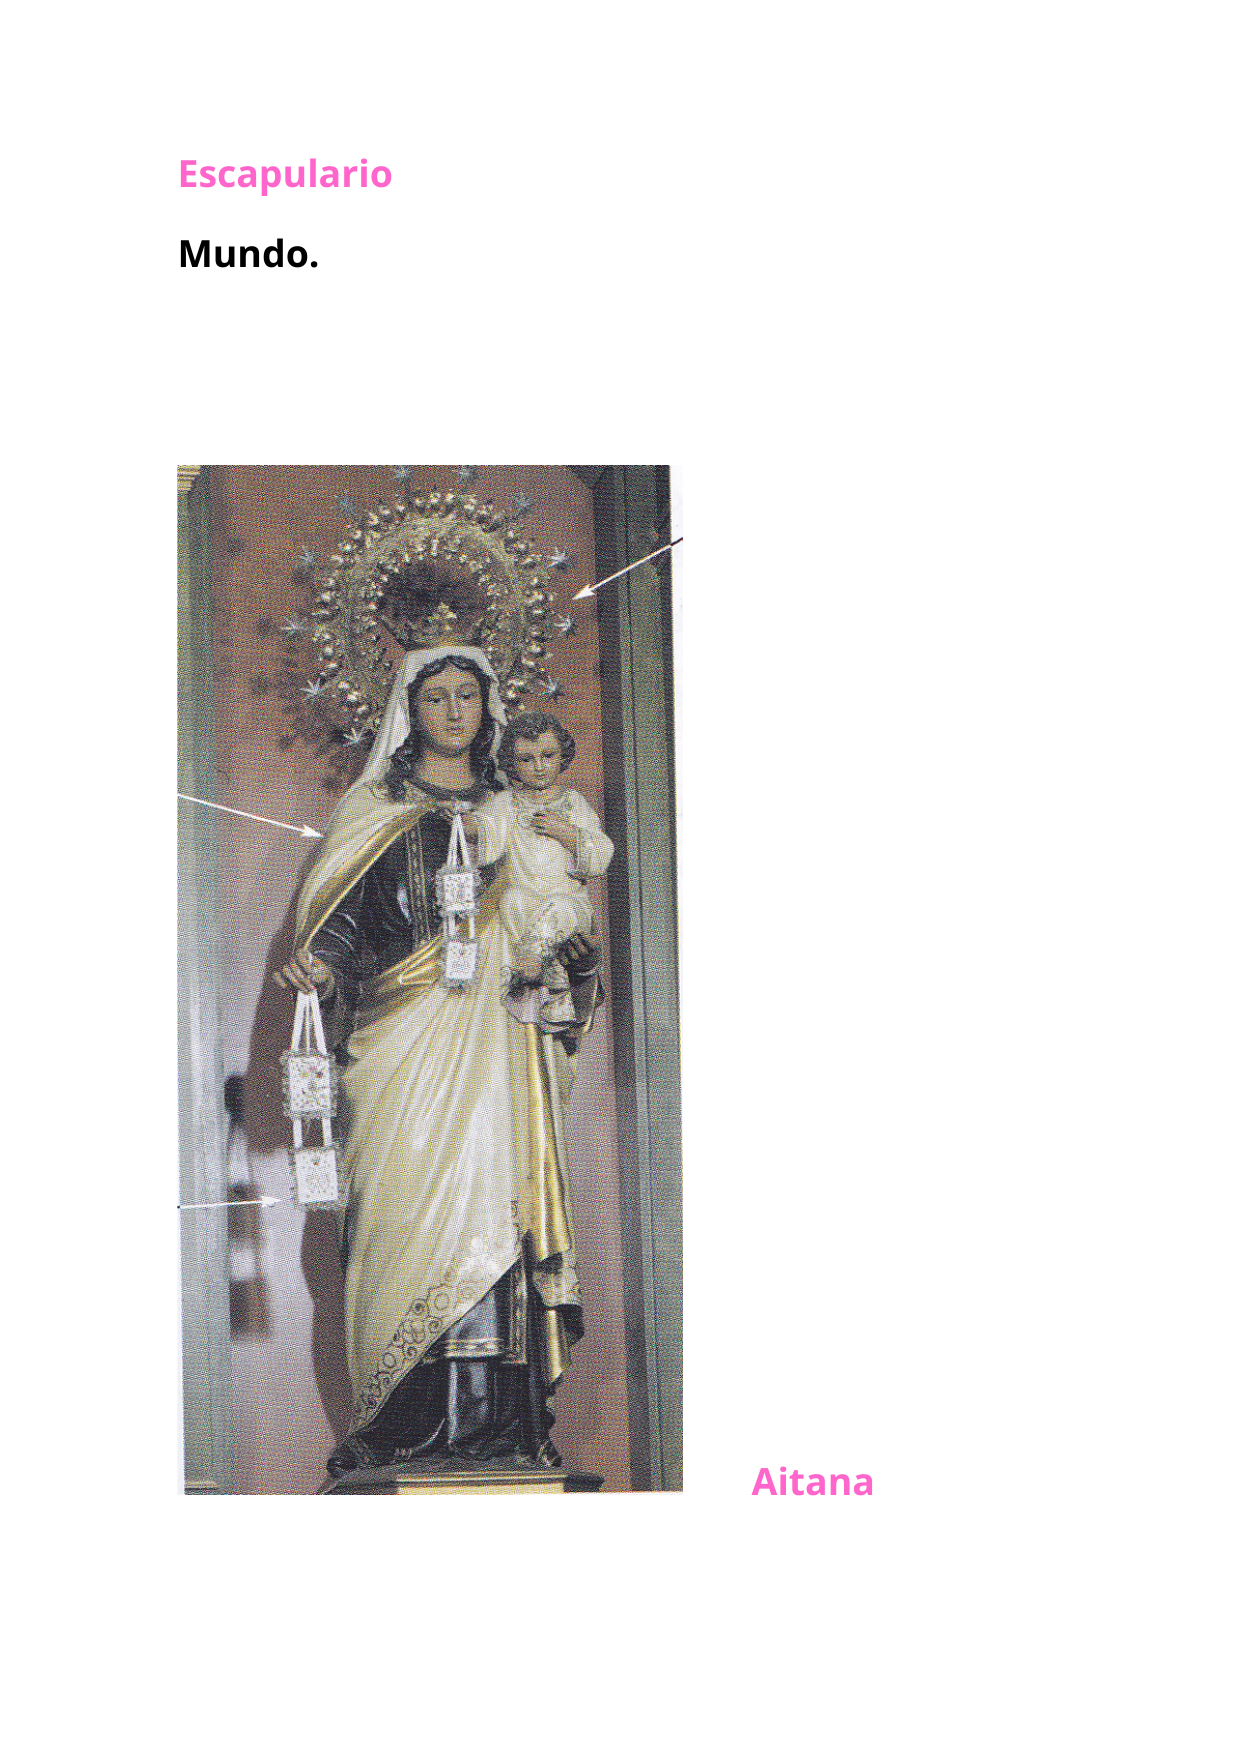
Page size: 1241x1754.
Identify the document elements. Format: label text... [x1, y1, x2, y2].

text Escapulario [177, 148, 1063, 199]
text Mundo. [177, 227, 1063, 278]
picture [177, 465, 683, 1495]
